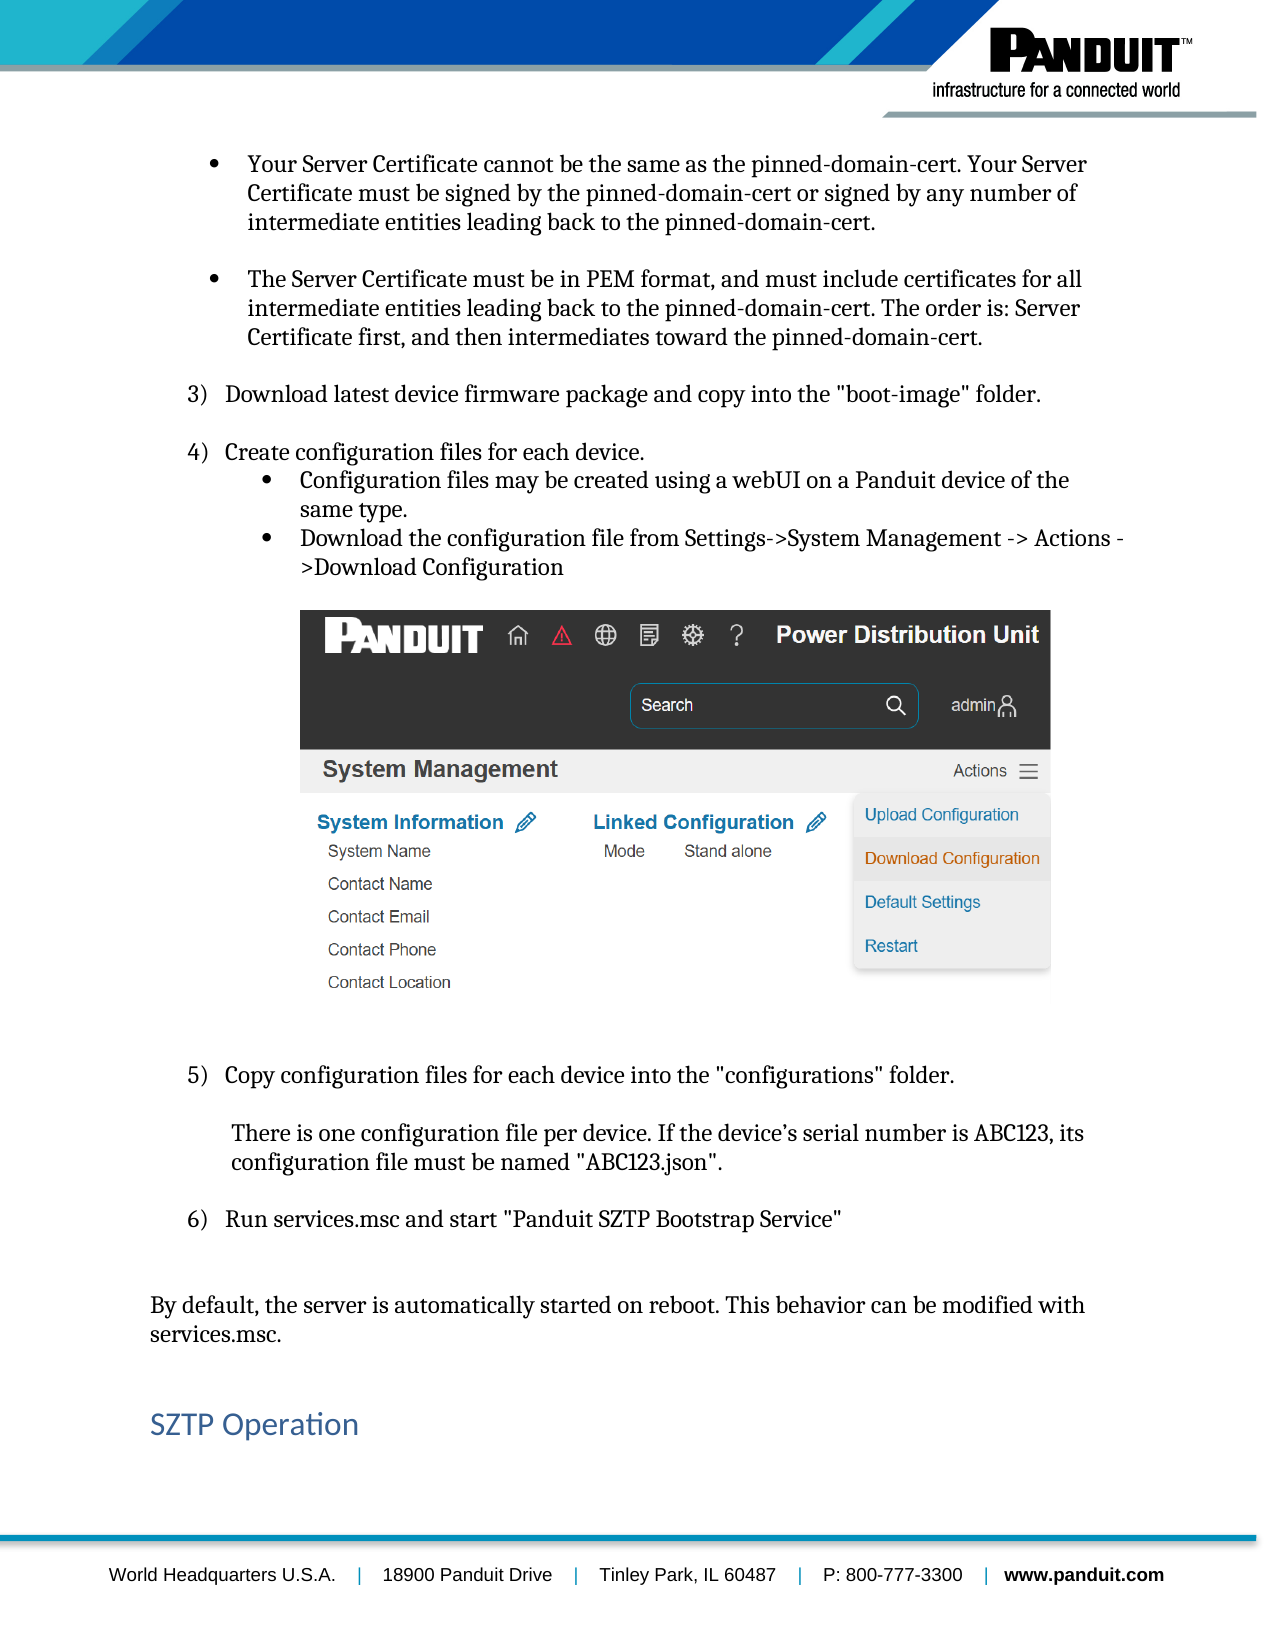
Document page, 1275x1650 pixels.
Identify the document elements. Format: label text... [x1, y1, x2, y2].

text By default, the server is automatically started on reboot. This behavior can be modified with services.msc. [150, 1291, 1125, 1378]
list Configuration files may be created using a webUI on a Panduit device of the same type. [262, 466, 1125, 524]
picture [300, 610, 1051, 1004]
list Copy configuration files for each device into the "configurations" folder. [187, 1061, 1125, 1119]
list Download the configuration file from Settings->System Management -> Actions ->Download Configuration [262, 524, 1125, 581]
picture [0, 0, 1257, 132]
list The Server Certificate must be in PEM format, and must include certificates for all intermediate entities leading back to the pinned-domain-cert. The order is: Server Certificate first, and then intermediates toward the pinned-domain-cert. [210, 265, 1125, 380]
list Download latest device firmware package and copy into the "boot-image" folder. [187, 380, 1125, 437]
list Your Server Certificate cannot be the same as the pinned-domain-cert. Your Server Certificate must be signed by the pinned-domain-cert or signed by any number of intermediate entities leading back to the pinned-domain-cert. [210, 150, 1125, 265]
list Run services.msc and start "Panduit SZTP Bootstrap Service" [187, 1205, 1125, 1263]
subtitle SZTP Operation [150, 1403, 1125, 1443]
list There is one configuration file per device. If the device’s serial number is ABC123, its configuration file must be named "ABC123.json". [231, 1119, 1125, 1205]
list Create configuration files for each device. [187, 437, 1125, 466]
